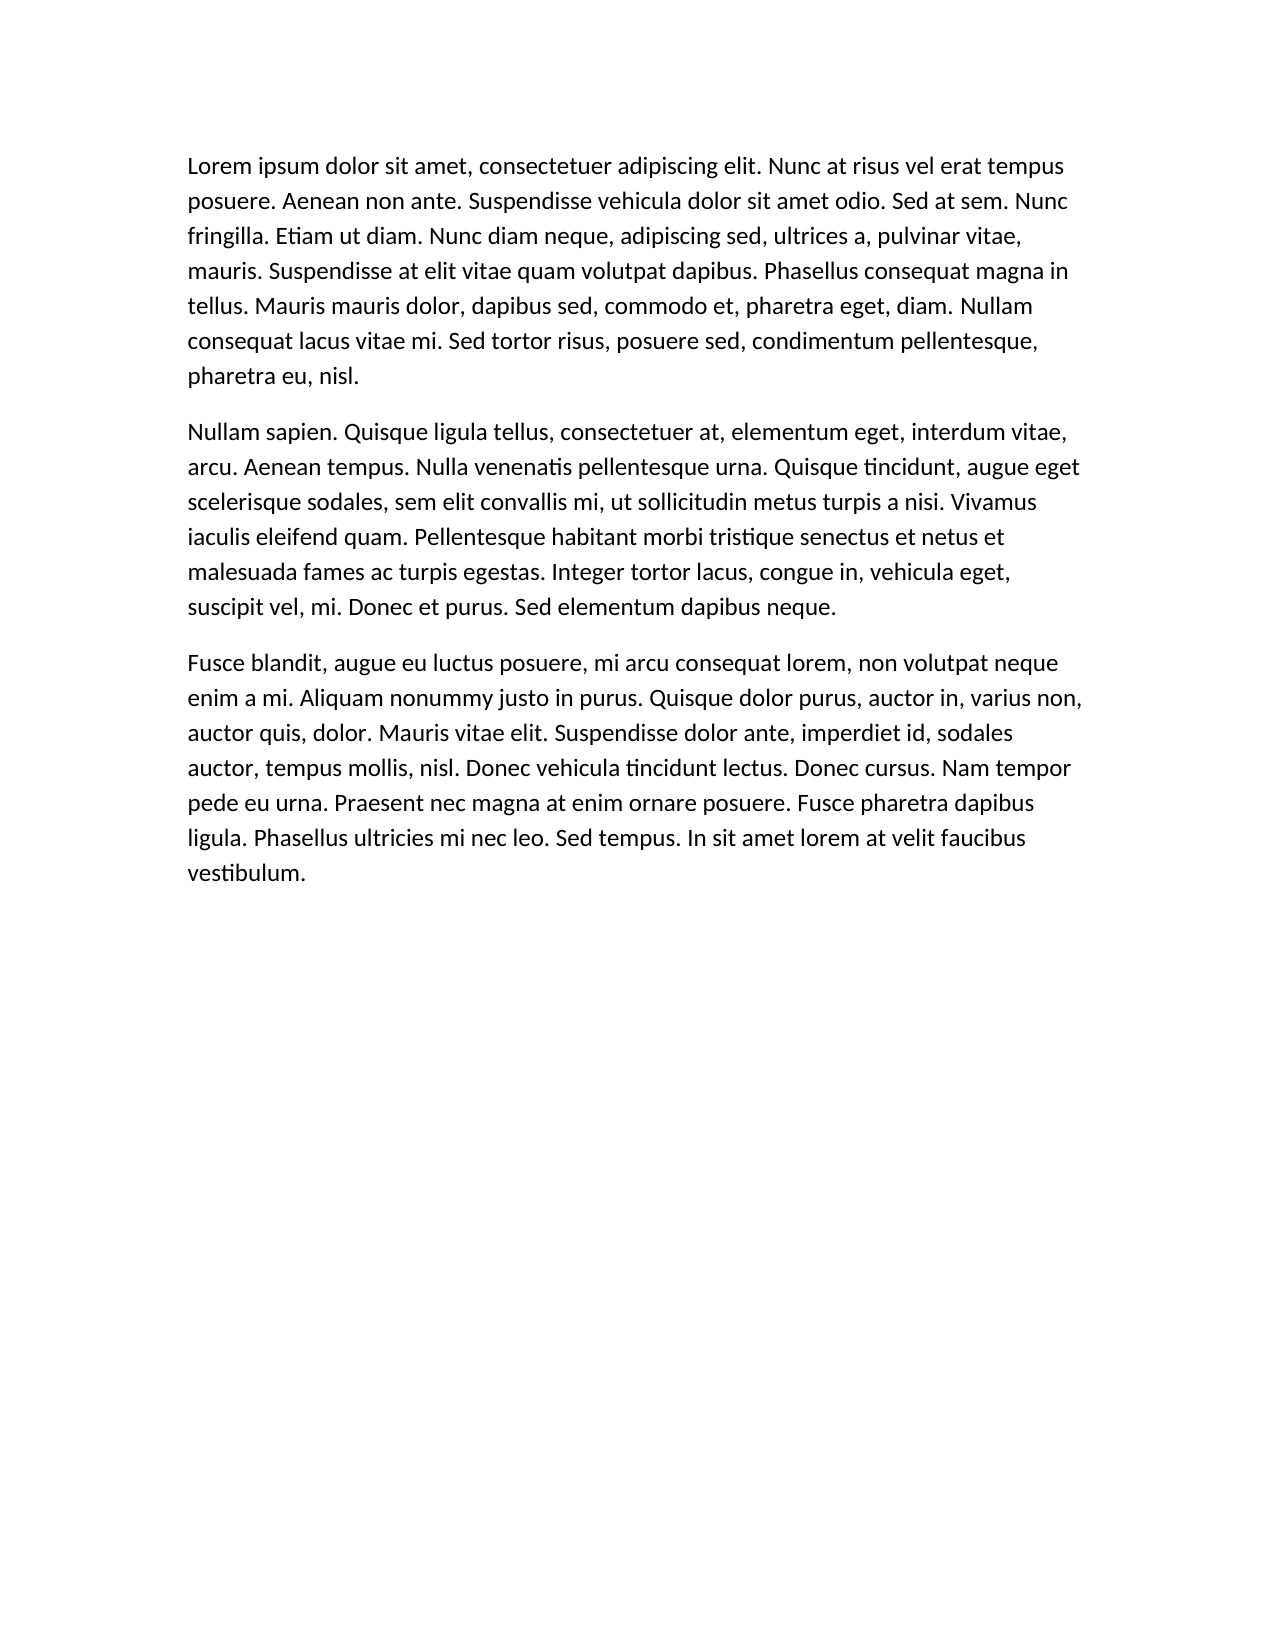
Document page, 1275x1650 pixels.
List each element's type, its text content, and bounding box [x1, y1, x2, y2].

text Nullam sapien. Quisque ligula tellus, consectetuer at, elementum eget, interdum vitae, arcu. Aenean tempus. Nulla venenatis pellentesque urna. Quisque tincidunt, augue eget scelerisque sodales, sem elit convallis mi, ut sollicitudin metus turpis a nisi. Vivamus iaculis eleifend quam. Pellentesque habitant morbi tristique senectus et netus et malesuada fames ac turpis egestas. Integer tortor lacus, congue in, vehicula eget, suscipit vel, mi. Donec et purus. Sed elementum dapibus neque. [187, 416, 1087, 621]
text Fusce blandit, augue eu luctus posuere, mi arcu consequat lorem, non volutpat neque enim a mi. Aliquam nonummy justo in purus. Quisque dolor purus, auctor in, varius non, auctor quis, dolor. Mauris vitae elit. Suspendisse dolor ante, imperdiet id, sodales auctor, tempus mollis, nisl. Donec vehicula tincidunt lectus. Donec cursus. Nam tempor pede eu urna. Praesent nec magna at enim ornare posuere. Fusce pharetra dapibus ligula. Phasellus ultricies mi nec leo. Sed tempus. In sit amet lorem at velit faucibus vestibulum. [187, 647, 1087, 887]
text Lorem ipsum dolor sit amet, consectetuer adipiscing elit. Nunc at risus vel erat tempus posuere. Aenean non ante. Suspendisse vehicula dolor sit amet odio. Sed at sem. Nunc fringilla. Etiam ut diam. Nunc diam neque, adipiscing sed, ultrices a, pulvinar vitae, mauris. Suspendisse at elit vitae quam volutpat dapibus. Phasellus consequat magna in tellus. Mauris mauris dolor, dapibus sed, commodo et, pharetra eget, diam. Nullam consequat lacus vitae mi. Sed tortor risus, posuere sed, condimentum pellentesque, pharetra eu, nisl. [187, 150, 1087, 391]
